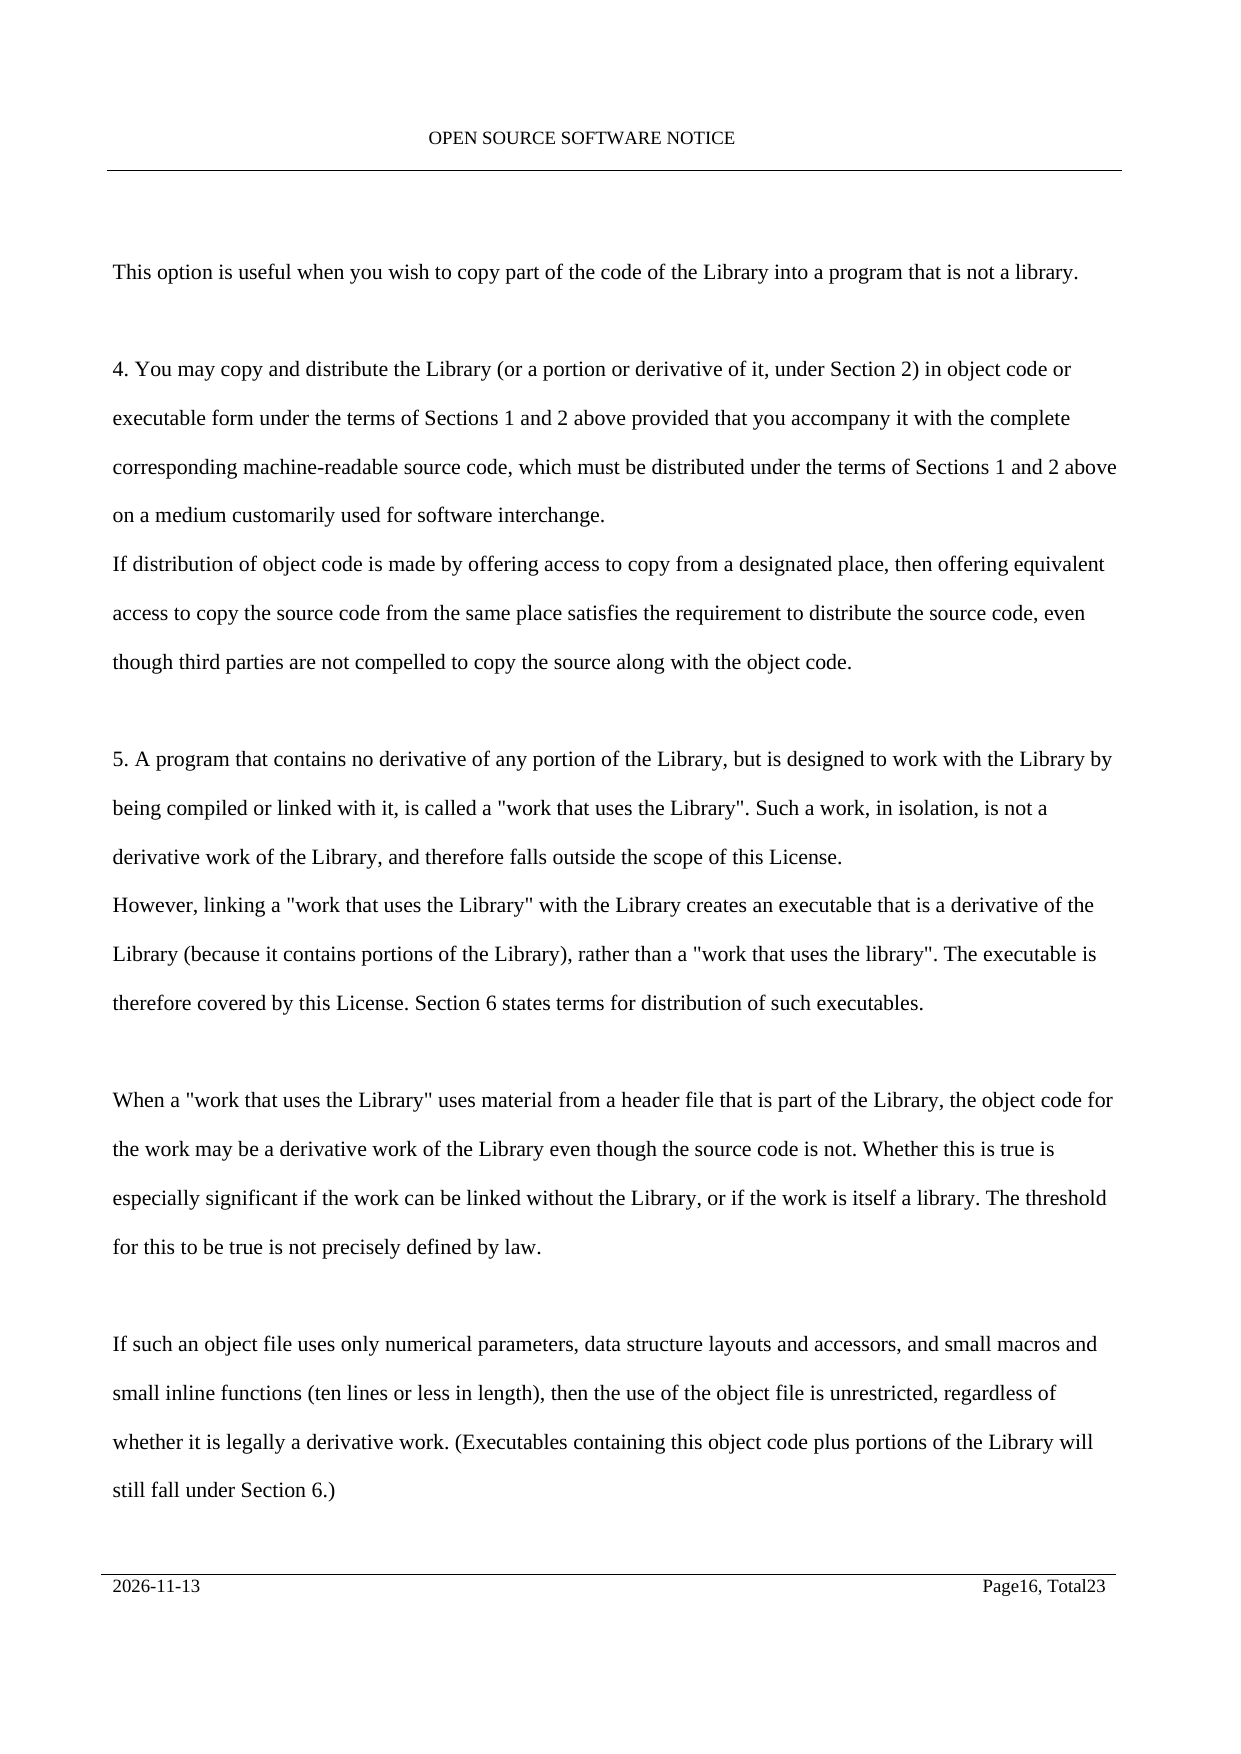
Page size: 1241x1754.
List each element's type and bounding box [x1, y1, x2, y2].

text [112, 206, 1128, 1506]
